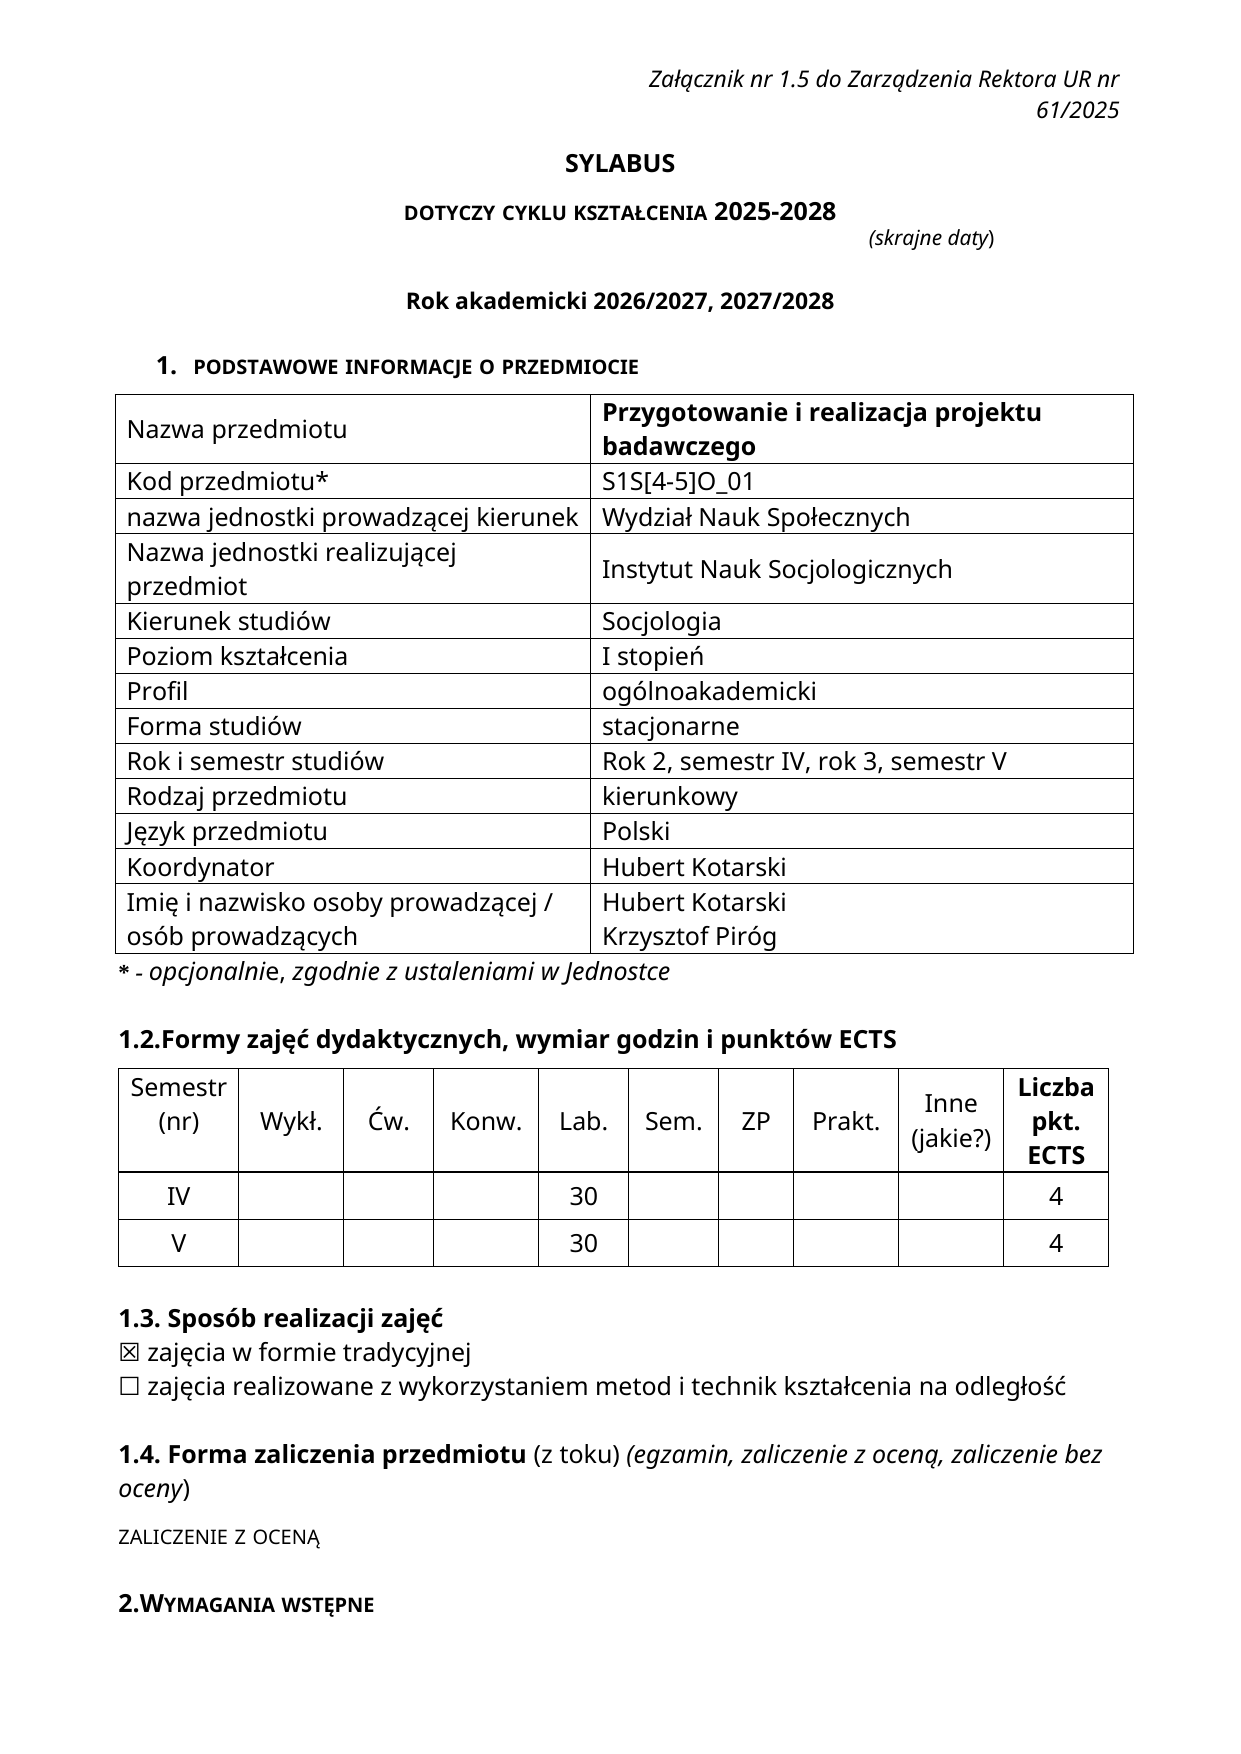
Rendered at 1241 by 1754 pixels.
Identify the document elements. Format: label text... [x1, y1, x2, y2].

table_cell S1S[4-5]O_01 [591, 464, 1133, 498]
table_header Inne (jakie?) [899, 1069, 1003, 1171]
table_cell [899, 1173, 1003, 1218]
table_cell [434, 1220, 538, 1266]
table_cell Kod przedmiotu* [116, 464, 590, 498]
table_cell 30 [539, 1173, 628, 1218]
text 1.2.Formy zajęć dydaktycznych, wymiar godzin i punktów ECTS [118, 1022, 1122, 1056]
table_cell Nazwa jednostki realizującej przedmiot [116, 534, 590, 602]
table_cell 4 [1004, 1173, 1108, 1218]
table_header Przygotowanie i realizacja projektu badawczego [591, 395, 1133, 463]
text * - opcjonalnie, zgodnie z ustaleniami w Jednostce [118, 954, 1122, 987]
table_cell V [119, 1220, 238, 1266]
table_header ZP [719, 1069, 793, 1171]
table_cell [629, 1173, 718, 1218]
table_cell [794, 1173, 898, 1218]
table_cell Forma studiów [116, 709, 590, 743]
table_cell Rok 2, semestr IV, rok 3, semestr V [591, 744, 1133, 778]
table_cell Hubert Kotarski [591, 849, 1133, 883]
table_header Lab. [539, 1069, 628, 1171]
table_cell [794, 1220, 898, 1266]
text Załącznik nr 1.5 do Zarządzenia Rektora UR nr 61/2025 [118, 62, 1122, 125]
text 1.3. Sposób realizacji zajęć [118, 1301, 1122, 1335]
table_header Semestr (nr) [119, 1069, 238, 1171]
table_cell Rok i semestr studiów [116, 744, 590, 778]
table_cell [239, 1220, 343, 1266]
table_cell [719, 1173, 793, 1218]
table_cell [629, 1220, 718, 1266]
table_header Liczba pkt. ECTS [1004, 1069, 1108, 1171]
table_cell [899, 1220, 1003, 1266]
text dotyczy cyklu kształcenia 2025-2028 [118, 201, 1122, 226]
table_cell Instytut Nauk Socjologicznych [591, 534, 1133, 602]
text zaliczenie z oceną [118, 1518, 1122, 1552]
text SYLABUS [118, 146, 1122, 180]
table_header Nazwa przedmiotu [116, 395, 590, 463]
table_cell 4 [1004, 1220, 1108, 1266]
table_cell [239, 1173, 343, 1218]
table_cell stacjonarne [591, 709, 1133, 743]
table_cell Polski [591, 814, 1133, 848]
table_header Prakt. [794, 1069, 898, 1171]
table_cell nazwa jednostki prowadzącej kierunek [116, 499, 590, 533]
table_cell Profil [116, 674, 590, 708]
table_cell kierunkowy [591, 779, 1133, 813]
table_cell Kierunek studiów [116, 604, 590, 637]
table_cell I stopień [591, 639, 1133, 673]
table_cell [344, 1173, 433, 1218]
table_cell Imię i nazwisko osoby prowadzącej / osób prowadzących [116, 884, 590, 952]
table_cell Język przedmiotu [116, 814, 590, 848]
table_cell [434, 1173, 538, 1218]
table_cell IV [119, 1173, 238, 1218]
text Rok akademicki 2026/2027, 2027/2028 [118, 285, 1122, 316]
table_cell [344, 1220, 433, 1266]
table_cell ogólnoakademicki [591, 674, 1133, 708]
table_header Sem. [629, 1069, 718, 1171]
text 1.4. Forma zaliczenia przedmiotu (z toku) (egzamin, zaliczenie z oceną, zaliczenie bez oceny) [118, 1437, 1122, 1505]
table_cell Poziom kształcenia [116, 639, 590, 673]
table_cell 30 [539, 1220, 628, 1266]
table_cell Koordynator [116, 849, 590, 883]
text (skrajne daty) [118, 226, 1122, 251]
text ☐ zajęcia realizowane z wykorzystaniem metod i technik kształcenia na odległość [118, 1369, 1122, 1403]
table_header Ćw. [344, 1069, 433, 1171]
table_cell [719, 1220, 793, 1266]
list podstawowe informacje o przedmiocie [156, 347, 1122, 381]
table_cell Socjologia [591, 604, 1133, 637]
table_cell Rodzaj przedmiotu [116, 779, 590, 813]
table_header Konw. [434, 1069, 538, 1171]
table_cell Hubert Kotarski Krzysztof Piróg [591, 884, 1133, 952]
table_cell Wydział Nauk Społecznych [591, 499, 1133, 533]
text 2.Wymagania wstępne [118, 1586, 1122, 1620]
text ☒ zajęcia w formie tradycyjnej [118, 1335, 1122, 1369]
table_header Wykł. [239, 1069, 343, 1171]
